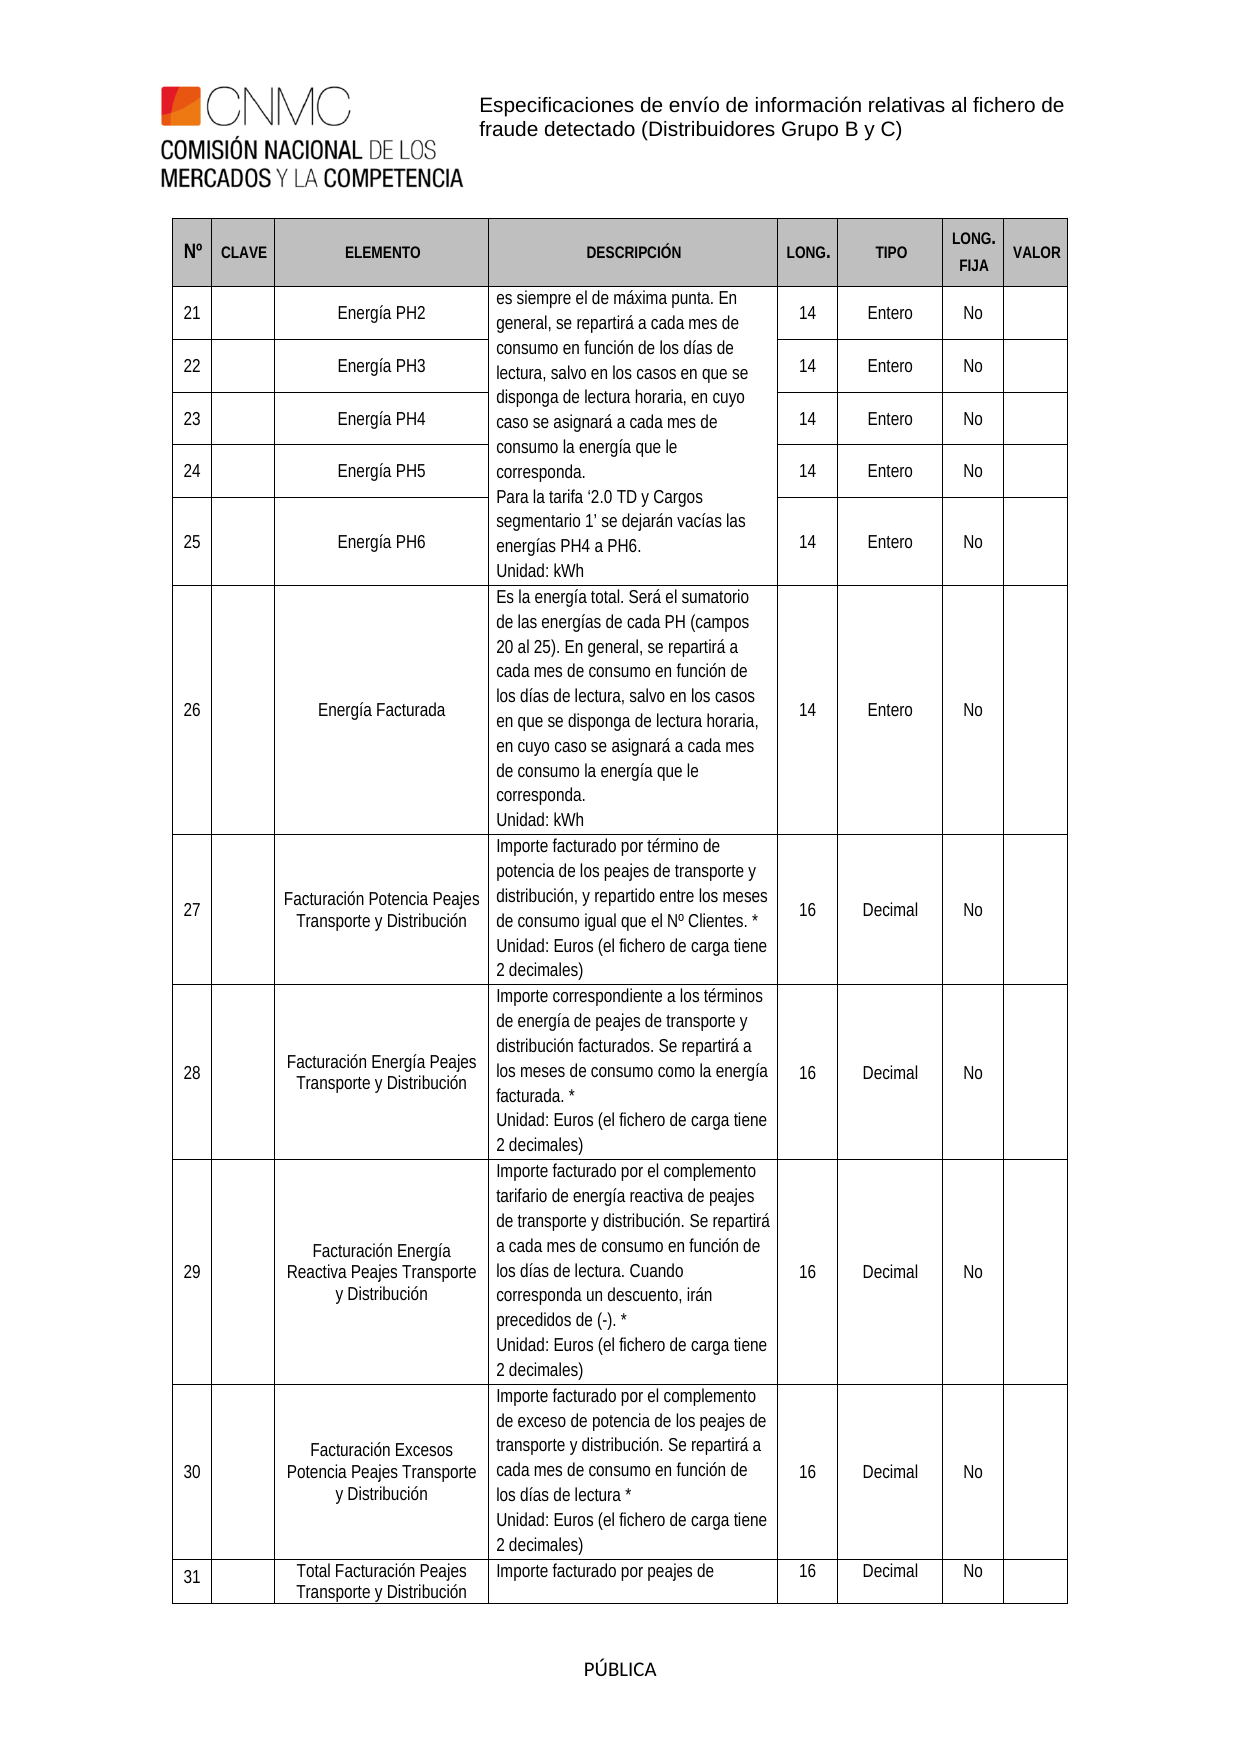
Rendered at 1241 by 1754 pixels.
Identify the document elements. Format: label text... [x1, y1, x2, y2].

table_cell No [943, 586, 1003, 834]
table_cell Total Facturación Peajes Transporte y Distribución [275, 1560, 488, 1603]
table_cell Energía PH4 [275, 393, 488, 444]
table_cell [212, 340, 274, 392]
table_cell [212, 1160, 274, 1384]
table_header descripción [489, 219, 777, 286]
table_cell No [943, 445, 1003, 497]
table_cell [212, 498, 274, 585]
table_header valor [1004, 219, 1067, 286]
table_cell 26 [173, 586, 211, 834]
table_cell No [943, 1560, 1003, 1603]
table_cell 16 [778, 1385, 837, 1559]
table_cell Decimal [838, 1385, 942, 1559]
table_cell 16 [778, 985, 837, 1159]
table_cell No [943, 1385, 1003, 1559]
table_cell Decimal [838, 835, 942, 984]
table_cell No [943, 498, 1003, 585]
table_cell [1004, 287, 1067, 339]
table_cell [1004, 498, 1067, 585]
table_cell Importe correspondiente a los términos de energía de peajes de transporte y distribución facturados. Se repartirá a los meses de consumo como la energía facturada. * Unidad: Euros (el fichero de carga tiene 2 decimales) [489, 985, 777, 1159]
table_cell No [943, 985, 1003, 1159]
table_cell Entero [838, 586, 942, 834]
table_cell [1004, 1160, 1067, 1384]
table_cell 14 [778, 393, 837, 444]
table_cell Energía PH6 [275, 498, 488, 585]
table_cell 16 [778, 835, 837, 984]
table_cell Es la energía total. Será el sumatorio de las energías de cada PH (campos 20 al 25). En general, se repartirá a cada mes de consumo en función de los días de lectura, salvo en los casos en que se disponga de lectura horaria, en cuyo caso se asignará a cada mes de consumo la energía que le corresponda. Unidad: kWh [489, 586, 777, 834]
table_header tipo [838, 219, 942, 286]
table_cell Energía Facturada [275, 586, 488, 834]
table_cell No [943, 835, 1003, 984]
table_cell No [943, 287, 1003, 339]
table_cell Facturación Energía Peajes Transporte y Distribución [275, 985, 488, 1159]
table_cell [1004, 1385, 1067, 1559]
table_cell 14 [778, 340, 837, 392]
table_cell Entero [838, 498, 942, 585]
table_cell Decimal [838, 1560, 942, 1603]
table_cell [1004, 586, 1067, 834]
table_cell Entero [838, 287, 942, 339]
table_cell No [943, 393, 1003, 444]
table_cell Facturación Excesos Potencia Peajes Transporte y Distribución [275, 1385, 488, 1559]
table_cell [212, 835, 274, 984]
table_cell [1004, 985, 1067, 1159]
table_cell Decimal [838, 985, 942, 1159]
table_cell [212, 1560, 274, 1603]
table_cell Entero [838, 340, 942, 392]
table_cell [1004, 340, 1067, 392]
table_cell 21 [173, 287, 211, 339]
table_cell 30 [173, 1385, 211, 1559]
table_header long. [778, 219, 837, 286]
table_cell Importe facturado por el complemento tarifario de energía reactiva de peajes de transporte y distribución. Se repartirá a cada mes de consumo en función de los días de lectura. Cuando corresponda un descuento, irán precedidos de (-). * Unidad: Euros (el fichero de carga tiene 2 decimales) [489, 1160, 777, 1384]
table_cell 16 [778, 1560, 837, 1603]
table_cell [212, 985, 274, 1159]
table_cell 22 [173, 340, 211, 392]
table_cell 29 [173, 1160, 211, 1384]
table_cell No [943, 1160, 1003, 1384]
table_cell 31 [173, 1560, 211, 1603]
table_cell [1004, 1560, 1067, 1603]
table_header Nº [173, 219, 211, 286]
table_header clave [212, 219, 274, 286]
table_cell [1004, 835, 1067, 984]
table_cell [212, 1385, 274, 1559]
table_cell 23 [173, 393, 211, 444]
table_cell [212, 445, 274, 497]
table_header long. fija [943, 219, 1003, 286]
table_header elemento [275, 219, 488, 286]
table_cell Facturación Energía Reactiva Peajes Transporte y Distribución [275, 1160, 488, 1384]
table_cell 14 [778, 445, 837, 497]
table_cell 14 [778, 287, 837, 339]
table_cell 28 [173, 985, 211, 1159]
table_cell 27 [173, 835, 211, 984]
table_cell 25 [173, 498, 211, 585]
picture [144, 73, 474, 200]
table_cell Importe facturado por término de potencia de los peajes de transporte y distribución, y repartido entre los meses de consumo igual que el Nº Clientes. * Unidad: Euros (el fichero de carga tiene 2 decimales) [489, 835, 777, 984]
table_cell [212, 287, 274, 339]
table_cell 24 [173, 445, 211, 497]
table_cell Energía PH5 [275, 445, 488, 497]
table_cell [1004, 445, 1067, 497]
table_cell [212, 393, 274, 444]
table_cell Energía PH3 [275, 340, 488, 392]
table_cell Energía PH2 [275, 287, 488, 339]
table_cell [1004, 393, 1067, 444]
table_cell Entero [838, 445, 942, 497]
table_cell Facturación Potencia Peajes Transporte y Distribución [275, 835, 488, 984]
table_cell [212, 586, 274, 834]
table_cell Importe facturado por el complemento de exceso de potencia de los peajes de transporte y distribución. Se repartirá a cada mes de consumo en función de los días de lectura * Unidad: Euros (el fichero de carga tiene 2 decimales) [489, 1385, 777, 1559]
table_cell No [943, 340, 1003, 392]
table_cell Entero [838, 393, 942, 444]
table_cell 14 [778, 586, 837, 834]
table_cell 16 [778, 1160, 837, 1384]
table_cell Decimal [838, 1160, 942, 1384]
table_cell 14 [778, 498, 837, 585]
